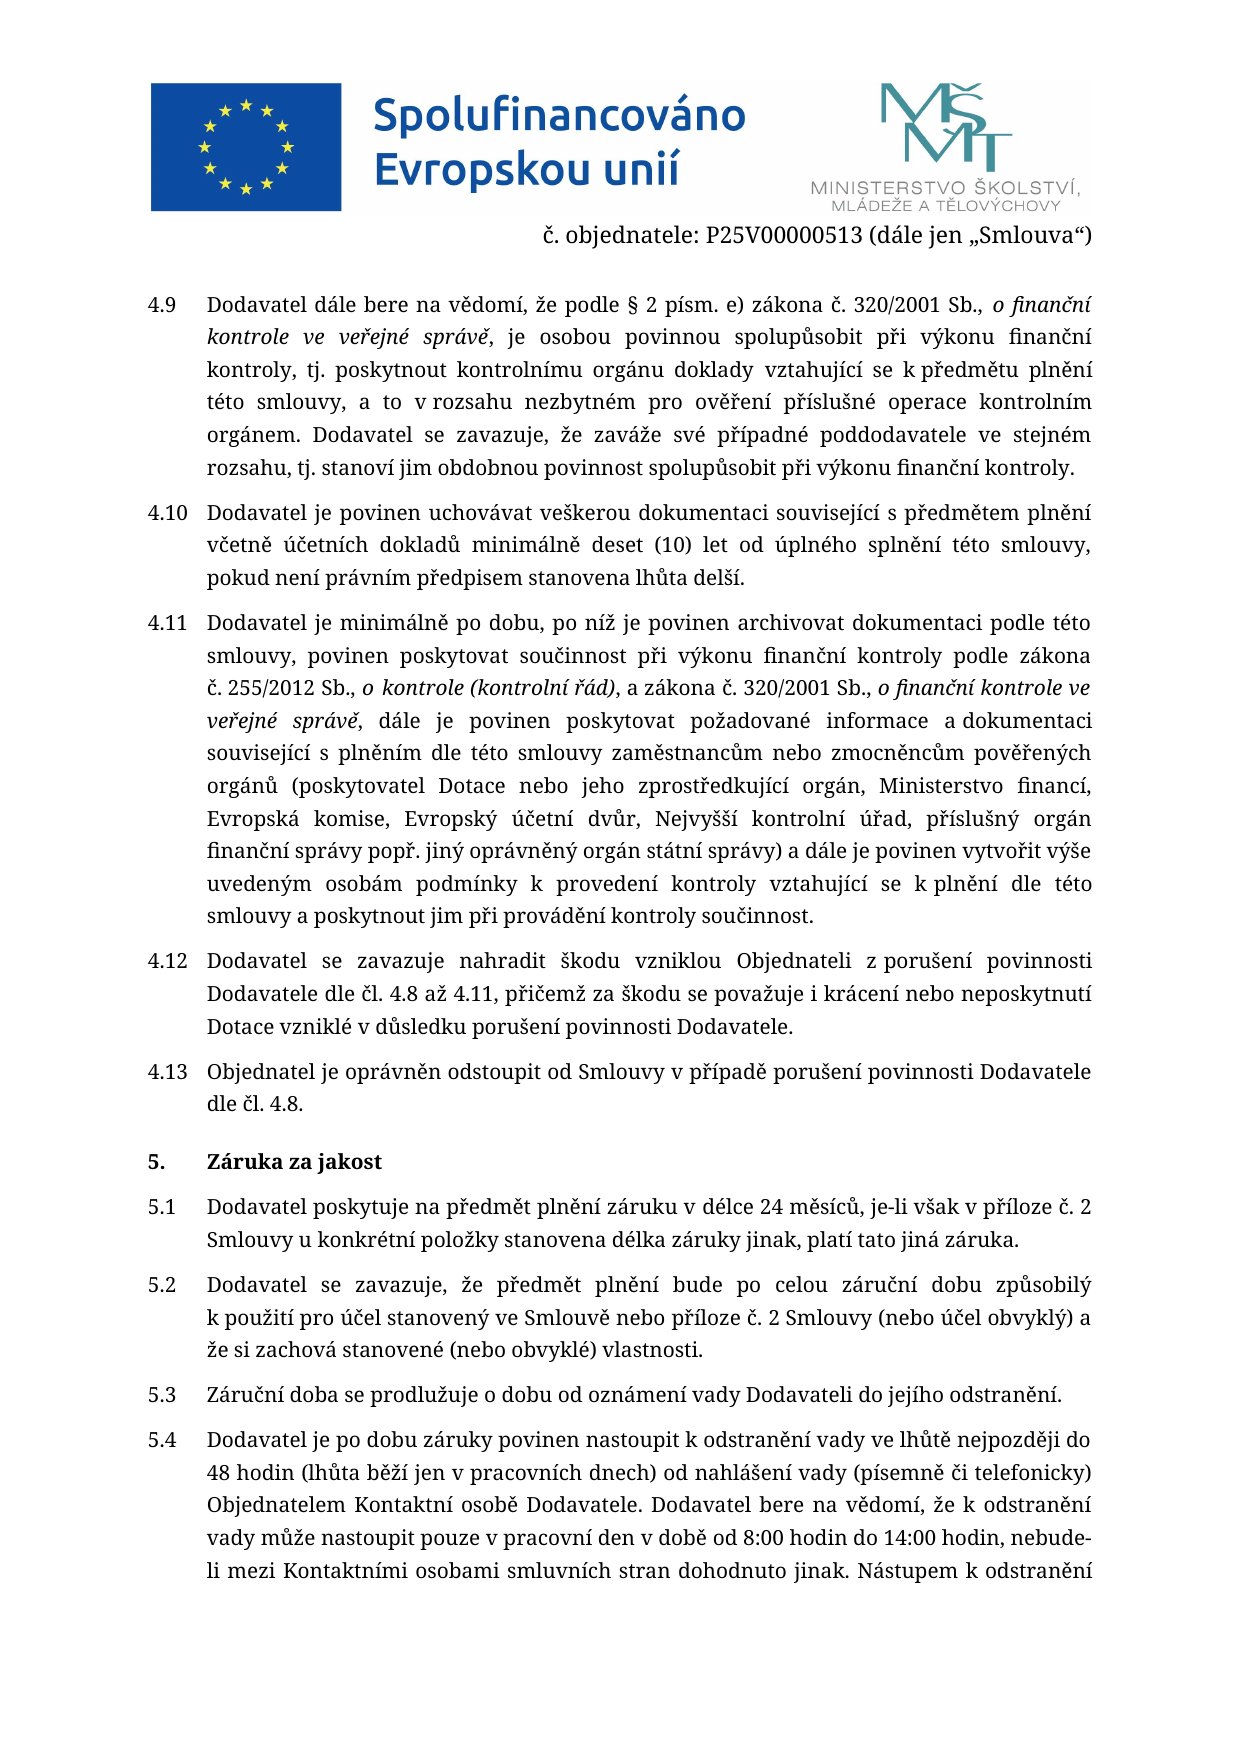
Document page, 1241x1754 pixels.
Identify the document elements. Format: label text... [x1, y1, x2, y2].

list Objednatel je oprávněn odstoupit od Smlouvy v případě porušení povinnosti Dodavatele dle čl. 4.8. [148, 1057, 1093, 1118]
picture [147, 80, 1093, 215]
list Záruka za jakost [148, 1147, 1093, 1176]
list Dodavatel se zavazuje nahradit škodu vzniklou Objednateli z porušení povinnosti Dodavatele dle čl. 4.8 až 4.11, přičemž za škodu se považuje i krácení nebo neposkytnutí Dotace vzniklé v důsledku porušení povinnosti Dodavatele. [148, 947, 1093, 1040]
list Dodavatel je minimálně po dobu, po níž je povinen archivovat dokumentaci podle této smlouvy, povinen poskytovat součinnost při výkonu finanční kontroly podle zákona č. 255/2012 Sb., o kontrole (kontrolní řád), a zákona č. 320/2001 Sb., o finanční kontrole ve veřejné správě, dále je povinen poskytovat požadované informace a dokumentaci související s plněním dle této smlouvy zaměstnancům nebo zmocněncům pověřených orgánů (poskytovatel Dotace nebo jeho zprostředkující orgán, Ministerstvo financí, Evropská komise, Evropský účetní dvůr, Nejvyšší kontrolní úřad, příslušný orgán finanční správy popř. jiný oprávněný orgán státní správy) a dále je povinen vytvořit výše uvedeným osobám podmínky k provedení kontroly vztahující se k plnění dle této smlouvy a poskytnout jim při provádění kontroly součinnost. [148, 608, 1093, 930]
list Záruční doba se prodlužuje o dobu od oznámení vady Dodavateli do jejího odstranění. [148, 1380, 1093, 1409]
list Dodavatel je povinen uchovávat veškerou dokumentaci související s předmětem plnění včetně účetních dokladů minimálně deset (10) let od úplného splnění této smlouvy, pokud není právním předpisem stanovena lhůta delší. [148, 498, 1093, 591]
list Dodavatel dále bere na vědomí, že podle § 2 písm. e) zákona č. 320/2001 Sb., o finanční kontrole ve veřejné správě, je osobou povinnou spolupůsobit při výkonu finanční kontroly, tj. poskytnout kontrolnímu orgánu doklady vztahující se k předmětu plnění této smlouvy, a to v rozsahu nezbytném pro ověření příslušné operace kontrolním orgánem. Dodavatel se zavazuje, že zaváže své případné poddodavatele ve stejném rozsahu, tj. stanoví jim obdobnou povinnost spolupůsobit při výkonu finanční kontroly. [148, 290, 1093, 481]
list Dodavatel se zavazuje, že předmět plnění bude po celou záruční dobu způsobilý k použití pro účel stanovený ve Smlouvě nebo příloze č. 2 Smlouvy (nebo účel obvyklý) a že si zachová stanovené (nebo obvyklé) vlastnosti. [148, 1270, 1093, 1364]
list Dodavatel poskytuje na předmět plnění záruku v délce 24 měsíců, je-li však v příloze č. 2 Smlouvy u konkrétní položky stanovena délka záruky jinak, platí tato jiná záruka. [148, 1192, 1093, 1253]
